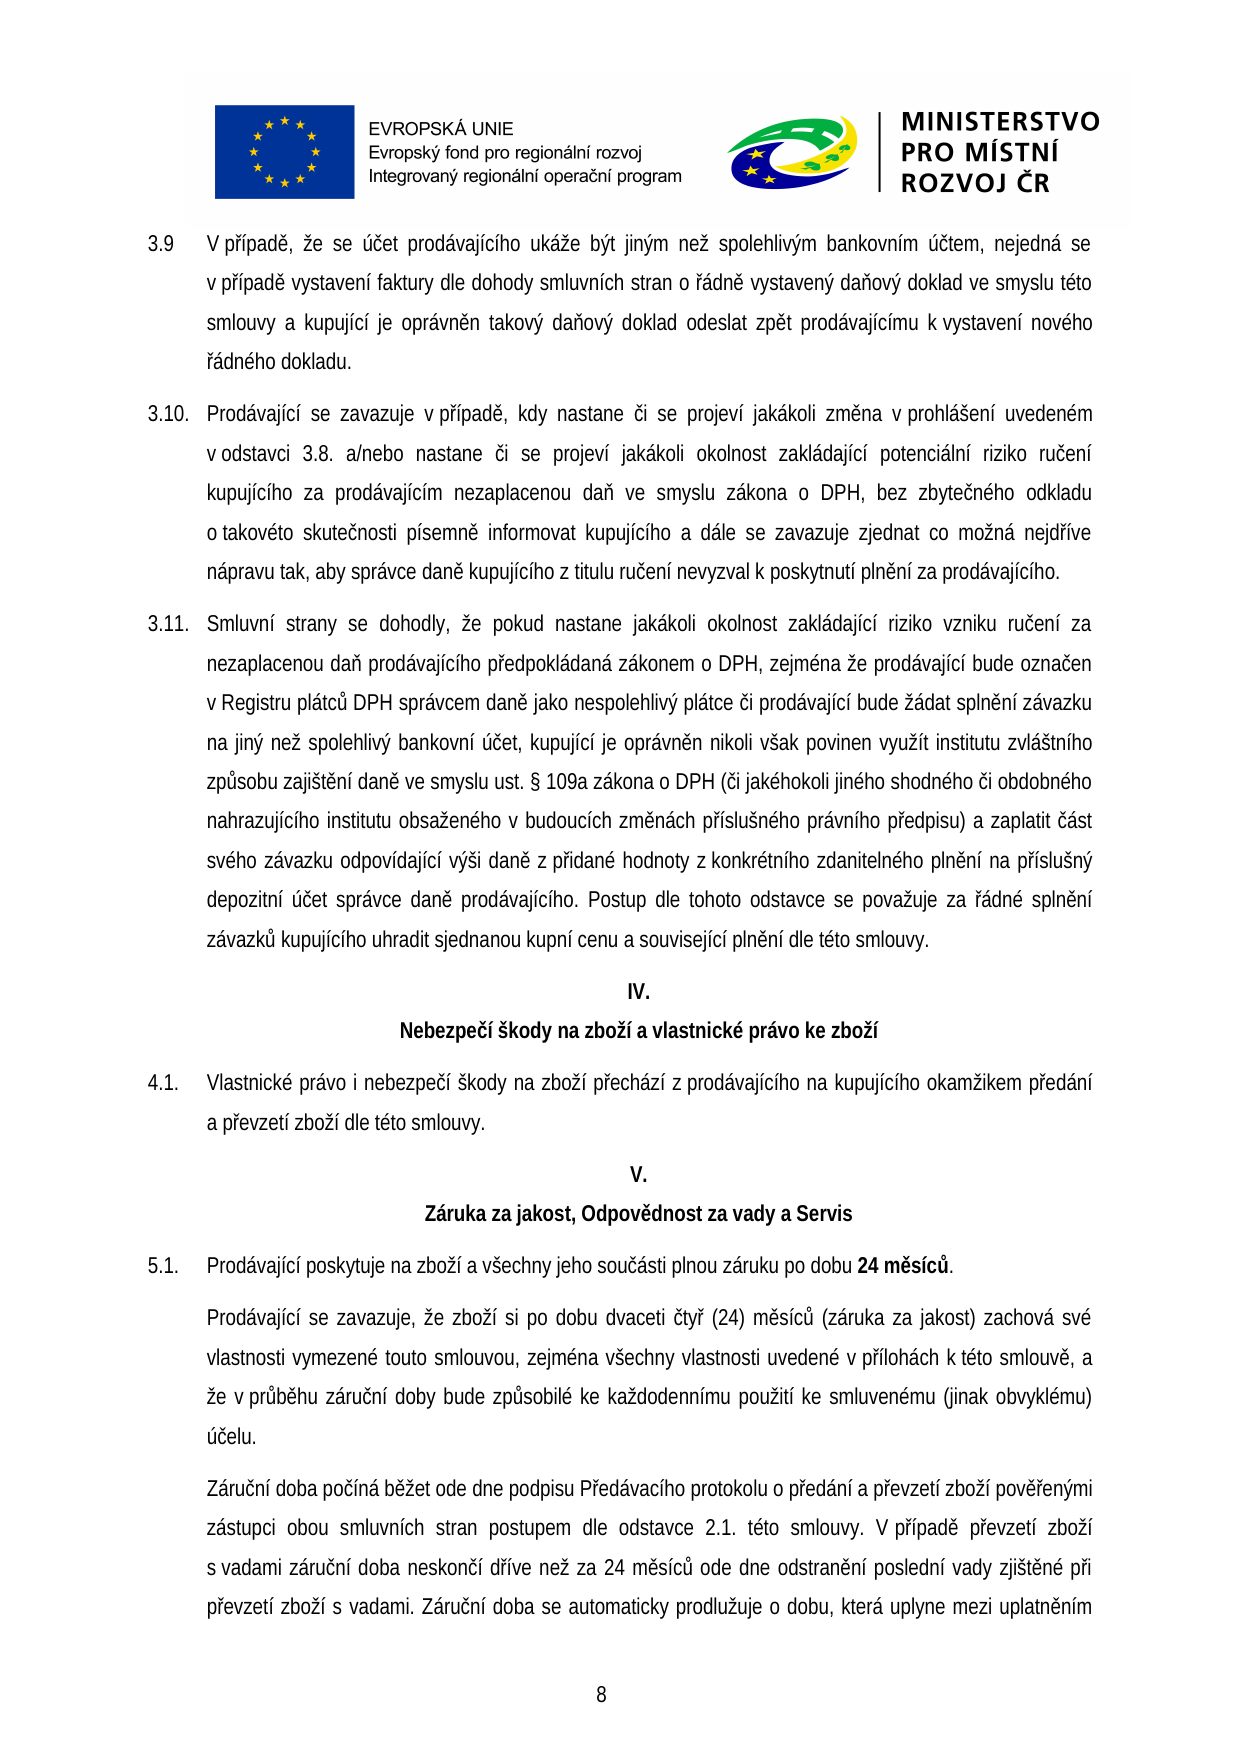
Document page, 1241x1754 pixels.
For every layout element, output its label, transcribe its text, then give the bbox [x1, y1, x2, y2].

list V případě, že se účet prodávajícího ukáže být jiným než spolehlivým bankovním účtem, nejedná se v případě vystavení faktury dle dohody smluvních stran o řádně vystavený daňový doklad ve smyslu této smlouvy a kupující je oprávněn takový daňový doklad odeslat zpět prodávajícímu k vystavení nového řádného dokladu. [148, 230, 1093, 374]
subtitle Nebezpečí škody na zboží a vlastnické právo ke zboží [185, 1017, 1093, 1044]
list Prodávající poskytuje na zboží a všechny jeho součásti plnou záruku po dobu 24 měsíců. [148, 1252, 1093, 1278]
subtitle Záruka za jakost, Odpovědnost za vady a Servis [185, 1200, 1093, 1227]
picture [184, 73, 1130, 230]
text Prodávající se zavazuje, že zboží si po dobu dvaceti čtyř (24) měsíců (záruka za jakost) zachová své vlastnosti vymezené touto smlouvou, zejména všechny vlastnosti uvedené v přílohách k této smlouvě, a že v průběhu záruční doby bude způsobilé ke každodennímu použití ke smluvenému (jinak obvyklému) účelu. [207, 1304, 1093, 1449]
text IV. [185, 978, 1093, 1004]
list Smluvní strany se dohodly, že pokud nastane jakákoli okolnost zakládající riziko vzniku ručení za nezaplacenou daň prodávajícího předpokládaná zákonem o DPH, zejména že prodávající bude označen v Registru plátců DPH správcem daně jako nespolehlivý plátce či prodávající bude žádat splnění závazku na jiný než spolehlivý bankovní účet, kupující je oprávněn nikoli však povinen využít institutu zvláštního způsobu zajištění daně ve smyslu ust. § 109a zákona o DPH (či jakéhokoli jiného shodného či obdobného nahrazujícího institutu obsaženého v budoucích změnách příslušného právního předpisu) a zaplatit část svého závazku odpovídající výši daně z přidané hodnoty z konkrétního zdanitelného plnění na příslušný depozitní účet správce daně prodávajícího. Postup dle tohoto odstavce se považuje za řádné splnění závazků kupujícího uhradit sjednanou kupní cenu a související plnění dle této smlouvy. [148, 610, 1093, 952]
text V. [185, 1161, 1093, 1187]
text 3.10. Prodávající se zavazuje v případě, kdy nastane či se projeví jakákoli změna v prohlášení uvedeném v odstavci 3.8. a/nebo nastane či se projeví jakákoli okolnost zakládající potenciální riziko ručení kupujícího za prodávajícím nezaplacenou daň ve smyslu zákona o DPH, bez zbytečného odkladu o takovéto skutečnosti písemně informovat kupujícího a dále se zavazuje zjednat co možná nejdříve nápravu tak, aby správce daně kupujícího z titulu ručení nevyzval k poskytnutí plnění za prodávajícího. [148, 400, 1093, 584]
text 4.1. Vlastnické právo i nebezpečí škody na zboží přechází z prodávajícího na kupujícího okamžikem předání a převzetí zboží dle této smlouvy. [148, 1069, 1093, 1135]
